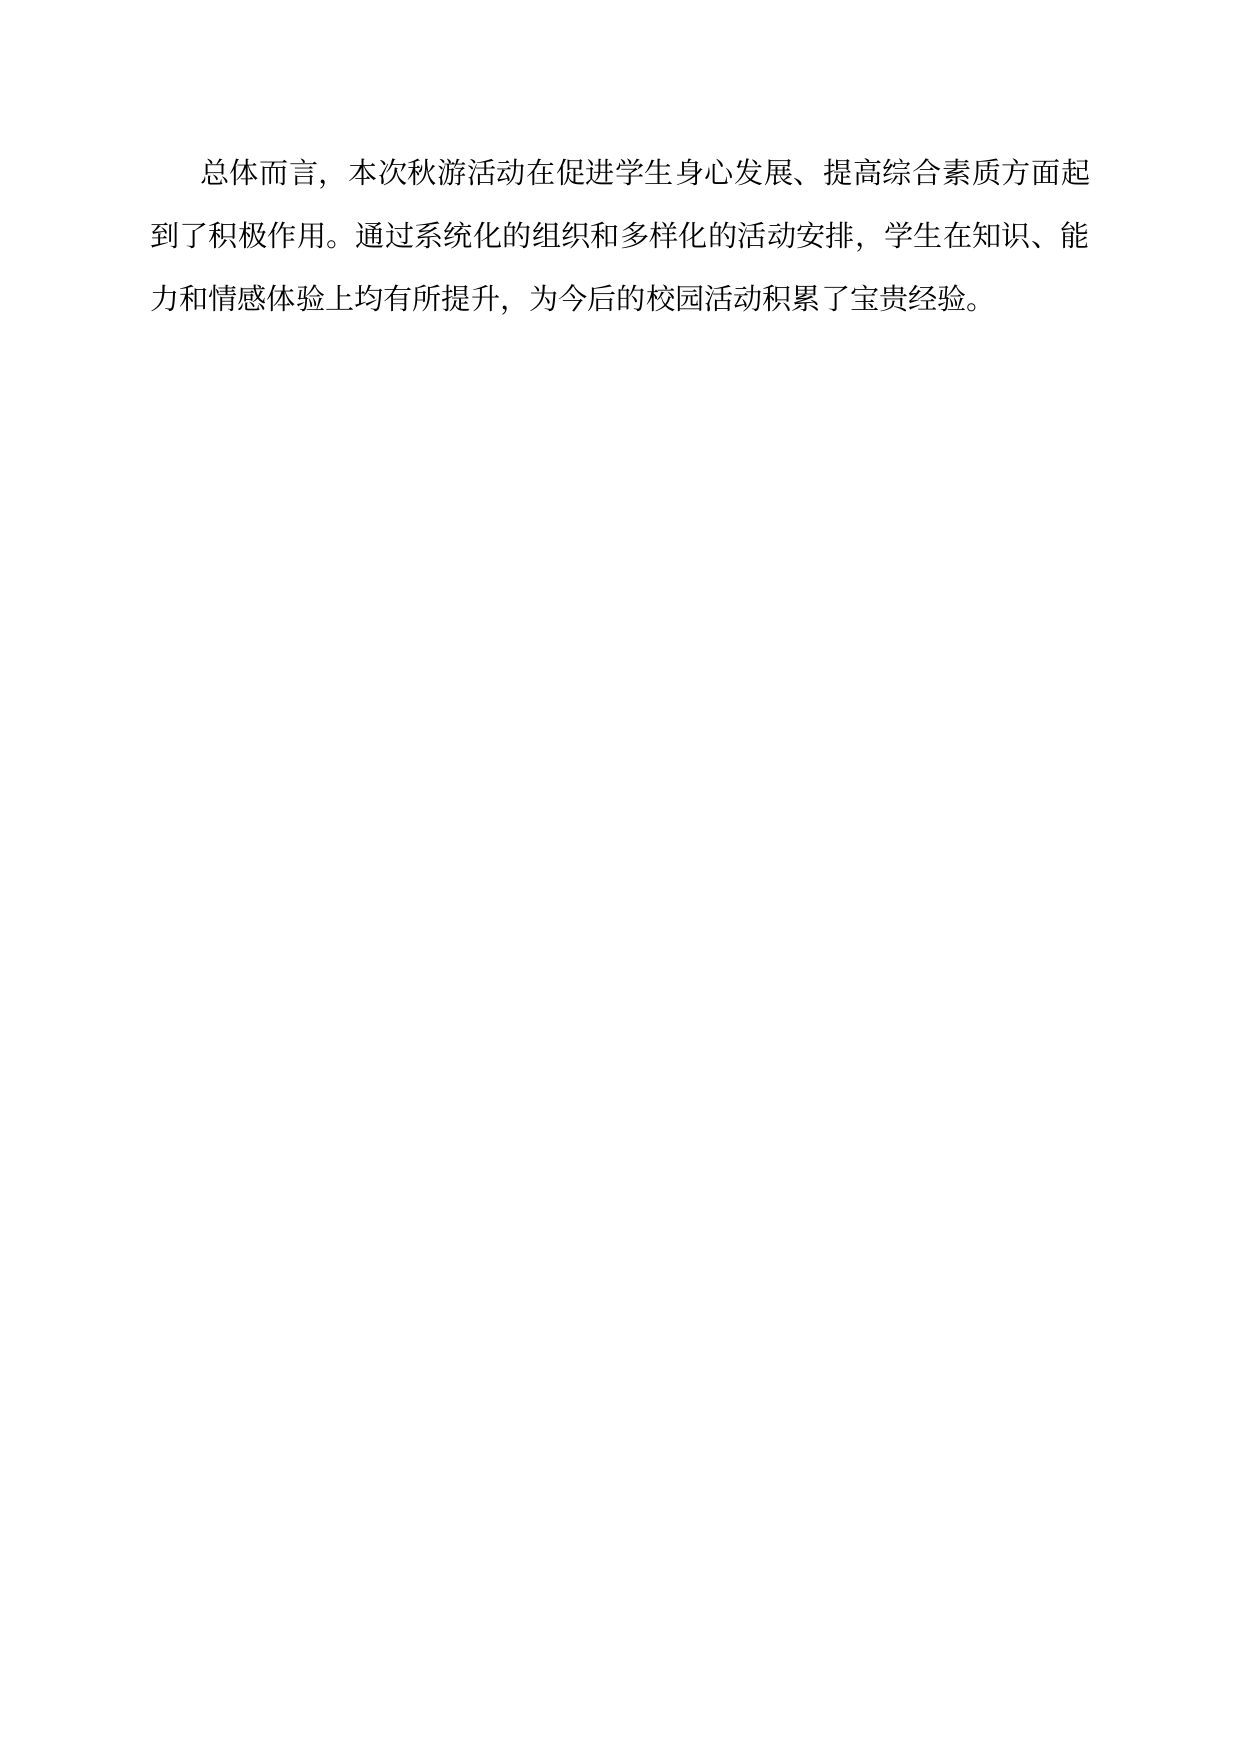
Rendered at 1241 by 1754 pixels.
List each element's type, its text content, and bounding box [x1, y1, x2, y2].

text 总体而言，本次秋游活动在促进学生身心发展、提高综合素质方面起到了积极作用。通过系统化的组织和多样化的活动安排，学生在知识、能力和情感体验上均有所提升，为今后的校园活动积累了宝贵经验。 [150, 150, 1090, 317]
